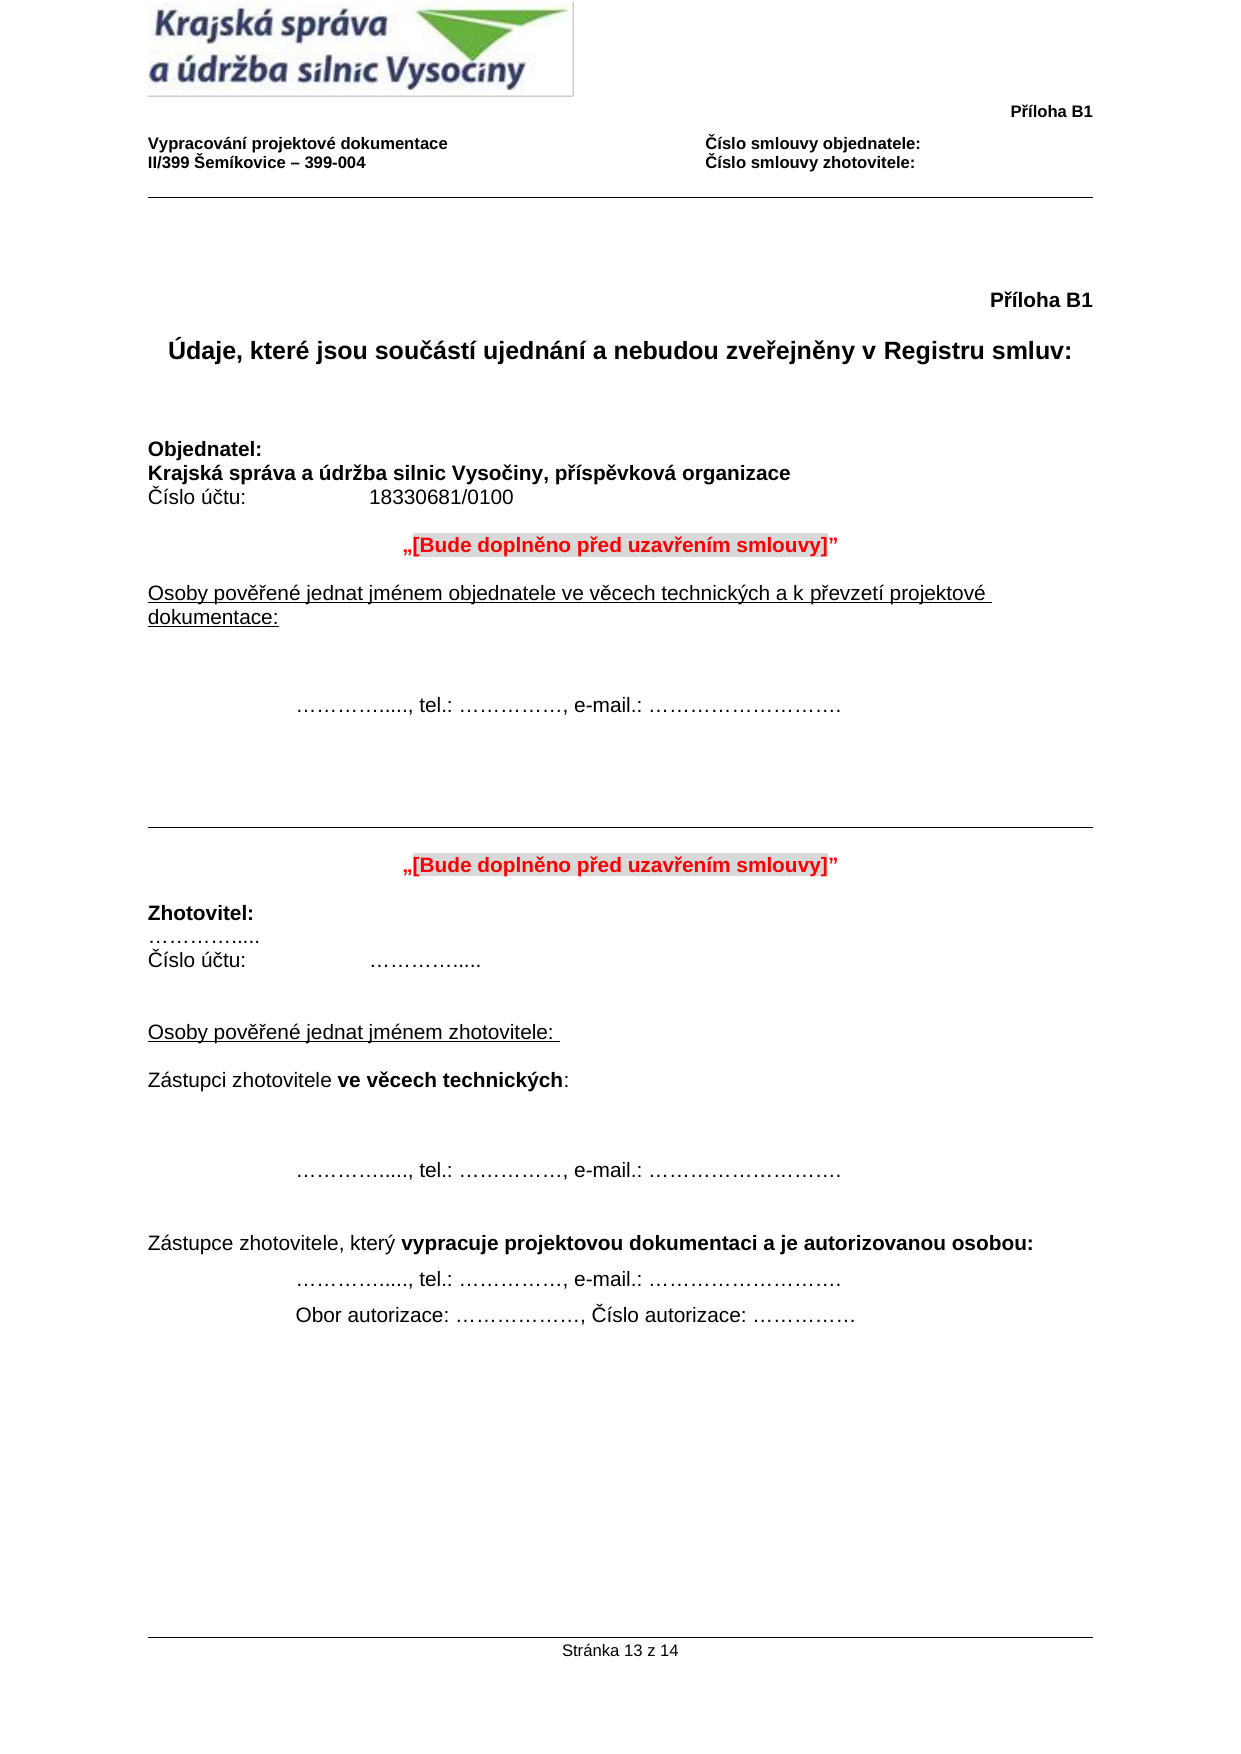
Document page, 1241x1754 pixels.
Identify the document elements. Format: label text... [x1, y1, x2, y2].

text „[Bude doplněno před uzavřením smlouvy]” [148, 852, 1093, 876]
picture [147, 2, 574, 98]
text …………....., tel.: ……………, e-mail.: ………………………. [295, 1157, 1093, 1181]
text Údaje, které jsou součástí ujednání a nebudou zveřejněny v Registru smluv: [148, 336, 1093, 365]
text „[Bude doplněno před uzavřením smlouvy]” [828, 533, 1093, 557]
text …………..... [148, 924, 1093, 948]
text Obor autorizace: ………………, Číslo autorizace: …………… [295, 1303, 1093, 1327]
text Číslo účtu: …………..... [148, 948, 1093, 972]
text Osoby pověřené jednat jménem objednatele ve věcech technických a k převzetí projektové dokumentace: [148, 581, 1093, 628]
text „[Bude doplněno před uzavřením smlouvy]” [148, 533, 413, 557]
text Zástupce zhotovitele, který vypracuje projektovou dokumentaci a je autorizovanou osobou: [148, 1230, 1093, 1254]
text Číslo účtu: 18330681/0100 [148, 485, 1093, 509]
text …………....., tel.: ……………, e-mail.: ………………………. [295, 1267, 1093, 1291]
text Příloha B1 [148, 288, 1093, 312]
text Zhotovitel: [148, 900, 1093, 924]
text Krajská správa a údržba silnic Vysočiny, příspěvková organizace [148, 461, 1093, 485]
text Osoby pověřené jednat jménem zhotovitele: [148, 1020, 1093, 1044]
text Zástupci zhotovitele ve věcech technických: [148, 1068, 1093, 1092]
text Objednatel: [148, 437, 1093, 461]
text …………....., tel.: ……………, e-mail.: ………………………. [295, 693, 1093, 717]
